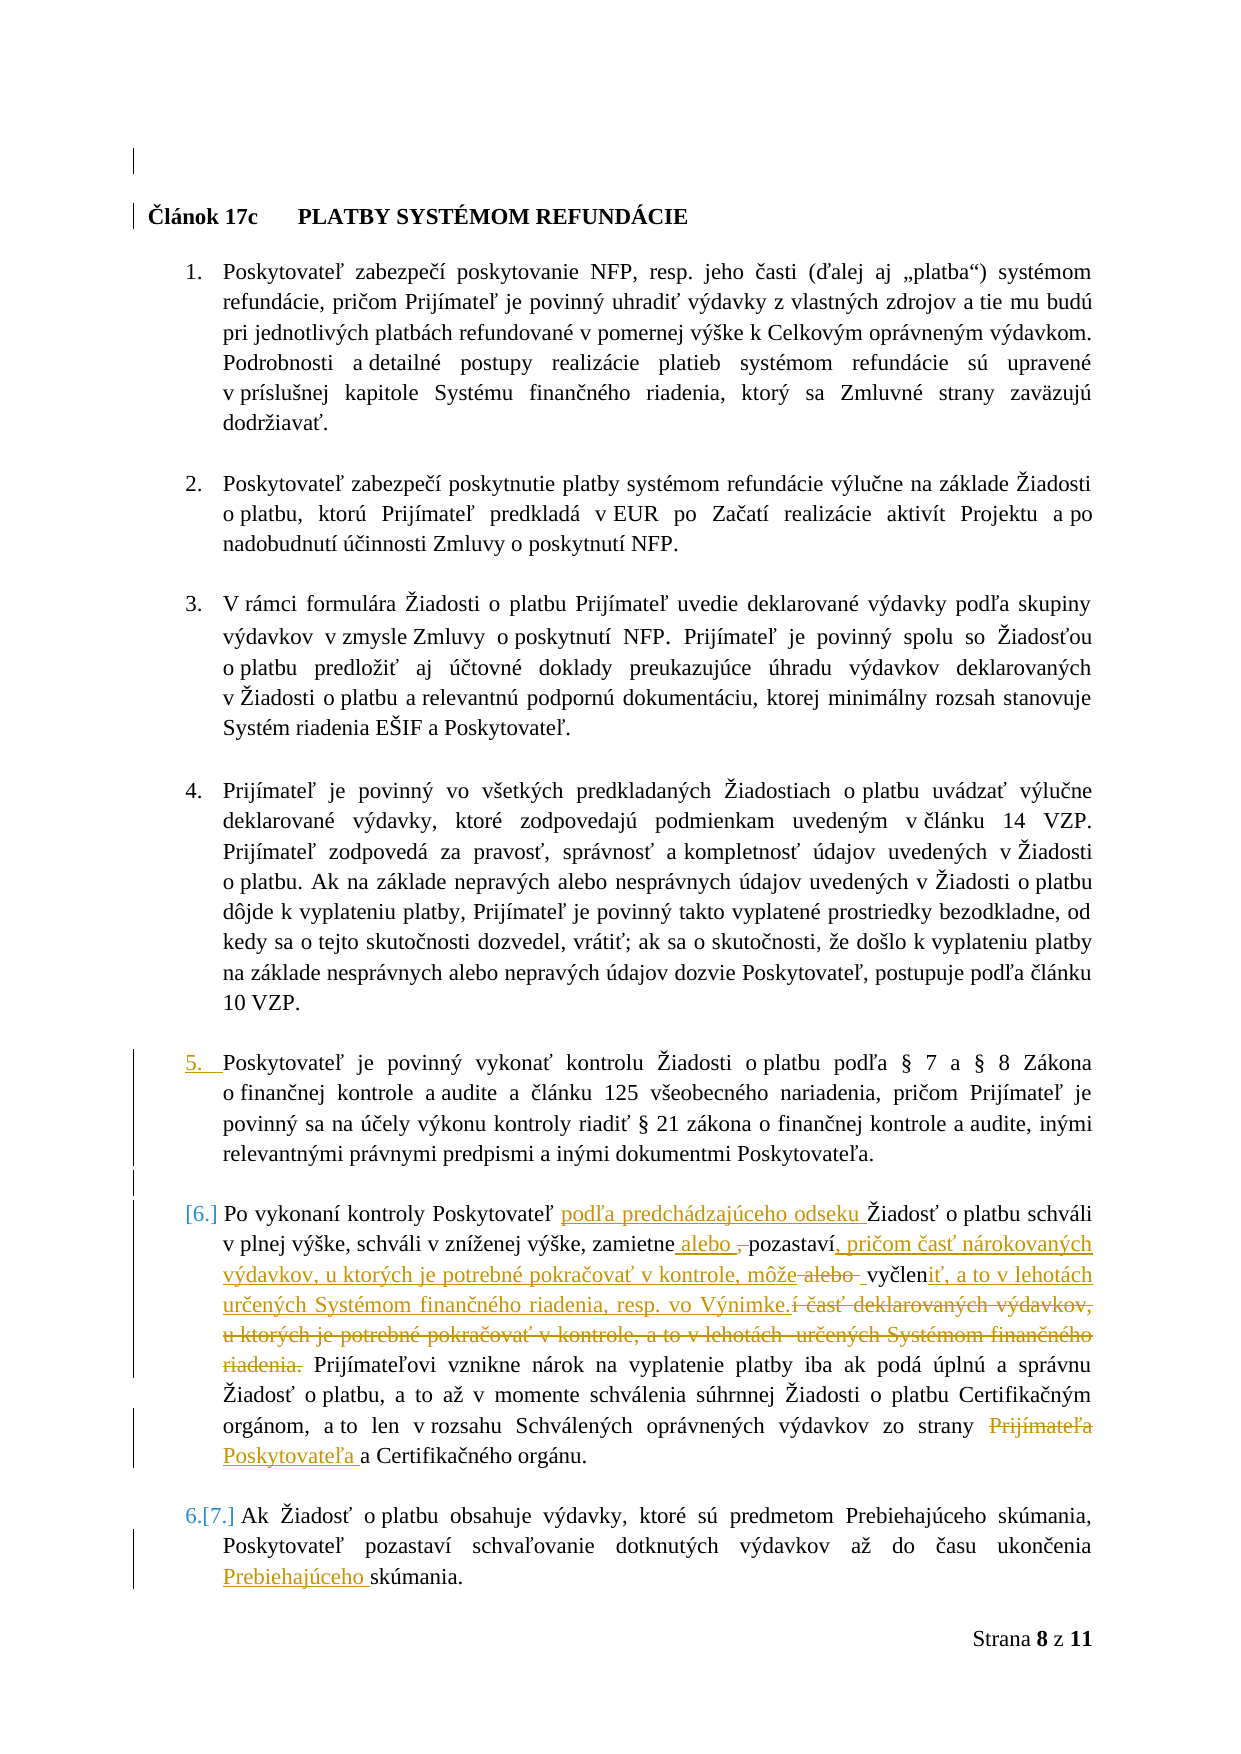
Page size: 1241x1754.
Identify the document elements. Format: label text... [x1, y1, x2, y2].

list Poskytovateľ je povinný vykonať kontrolu Žiadosti o platbu podľa § 7 a § 8 Zákona o finančnej kontrole a audite a článku 125 všeobecného nariadenia, pričom Prijímateľ je povinný sa na účely výkonu kontroly riadiť § 21 zákona o finančnej kontrole a audite, inými relevantnými právnymi predpismi a inými dokumentmi Poskytovateľa. [185, 1049, 1092, 1166]
list Prijímateľ je povinný vo všetkých predkladaných Žiadostiach o platbu uvádzať výlučne deklarované výdavky, ktoré zodpovedajú podmienkam uvedeným v článku 14 VZP. Prijímateľ zodpovedá za pravosť, správnosť a kompletnosť údajov uvedených v Žiadosti o platbu. Ak na základe nepravých alebo nesprávnych údajov uvedených v Žiadosti o platbu dôjde k vyplateniu platby, Prijímateľ je povinný takto vyplatené prostriedky bezodkladne, od kedy sa o tejto skutočnosti dozvedel, vrátiť; ak sa o skutočnosti, že došlo k vyplateniu platby na základe nesprávnych alebo nepravých údajov dozvie Poskytovateľ, postupuje podľa článku 10 VZP. [185, 777, 1092, 1015]
list Poskytovateľ zabezpečí poskytnutie platby systémom refundácie výlučne na základe Žiadosti o platbu, ktorú Prijímateľ predkladá v EUR po Začatí realizácie aktivít Projektu a po nadobudnutí účinnosti Zmluvy o poskytnutí NFP. [185, 469, 1092, 556]
list V rámci formulára Žiadosti o platbu Prijímateľ uvedie deklarované výdavky podľa skupiny výdavkov v zmysle Zmluvy o poskytnutí NFP. Prijímateľ je povinný spolu so Žiadosťou o platbu predložiť aj účtovné doklady preukazujúce úhradu výdavkov deklarovaných v Žiadosti o platbu a relevantnú podpornú dokumentáciu, ktorej minimálny rozsah stanovuje Systém riadenia EŠIF a Poskytovateľ. [185, 590, 1092, 740]
list Ak Žiadosť o platbu obsahuje výdavky, ktoré sú predmetom Prebiehajúceho skúmania, Poskytovateľ pozastaví schvaľovanie dotknutých výdavkov až do času ukončenia skúmania. [185, 1502, 1092, 1589]
text Článok 17c PLATBY SYSTÉMOM REFUNDÁCIE [148, 203, 1092, 229]
list Po vykonaní kontroly Poskytovateľ Žiadosť o platbu schváli v plnej výške, schváli v zníženej výške, zamietnepozastavívyčlen Prijímateľovi vznikne nárok na vyplatenie platby iba ak podá úplnú a správnu Žiadosť o platbu, a to až v momente schválenia súhrnnej Žiadosti o platbu Certifikačným orgánom, a to len v rozsahu Schválených oprávnených výdavkov zo strany a Certifikačného orgánu. [185, 1200, 1092, 1468]
list Poskytovateľ zabezpečí poskytovanie NFP, resp. jeho časti (ďalej aj „platba“) systémom refundácie, pričom Prijímateľ je povinný uhradiť výdavky z vlastných zdrojov a tie mu budú pri jednotlivých platbách refundované v pomernej výške k Celkovým oprávneným výdavkom. Podrobnosti a detailné postupy realizácie platieb systémom refundácie sú upravené v príslušnej kapitole Systému finančného riadenia, ktorý sa Zmluvné strany zaväzujú dodržiavať. [185, 258, 1092, 436]
